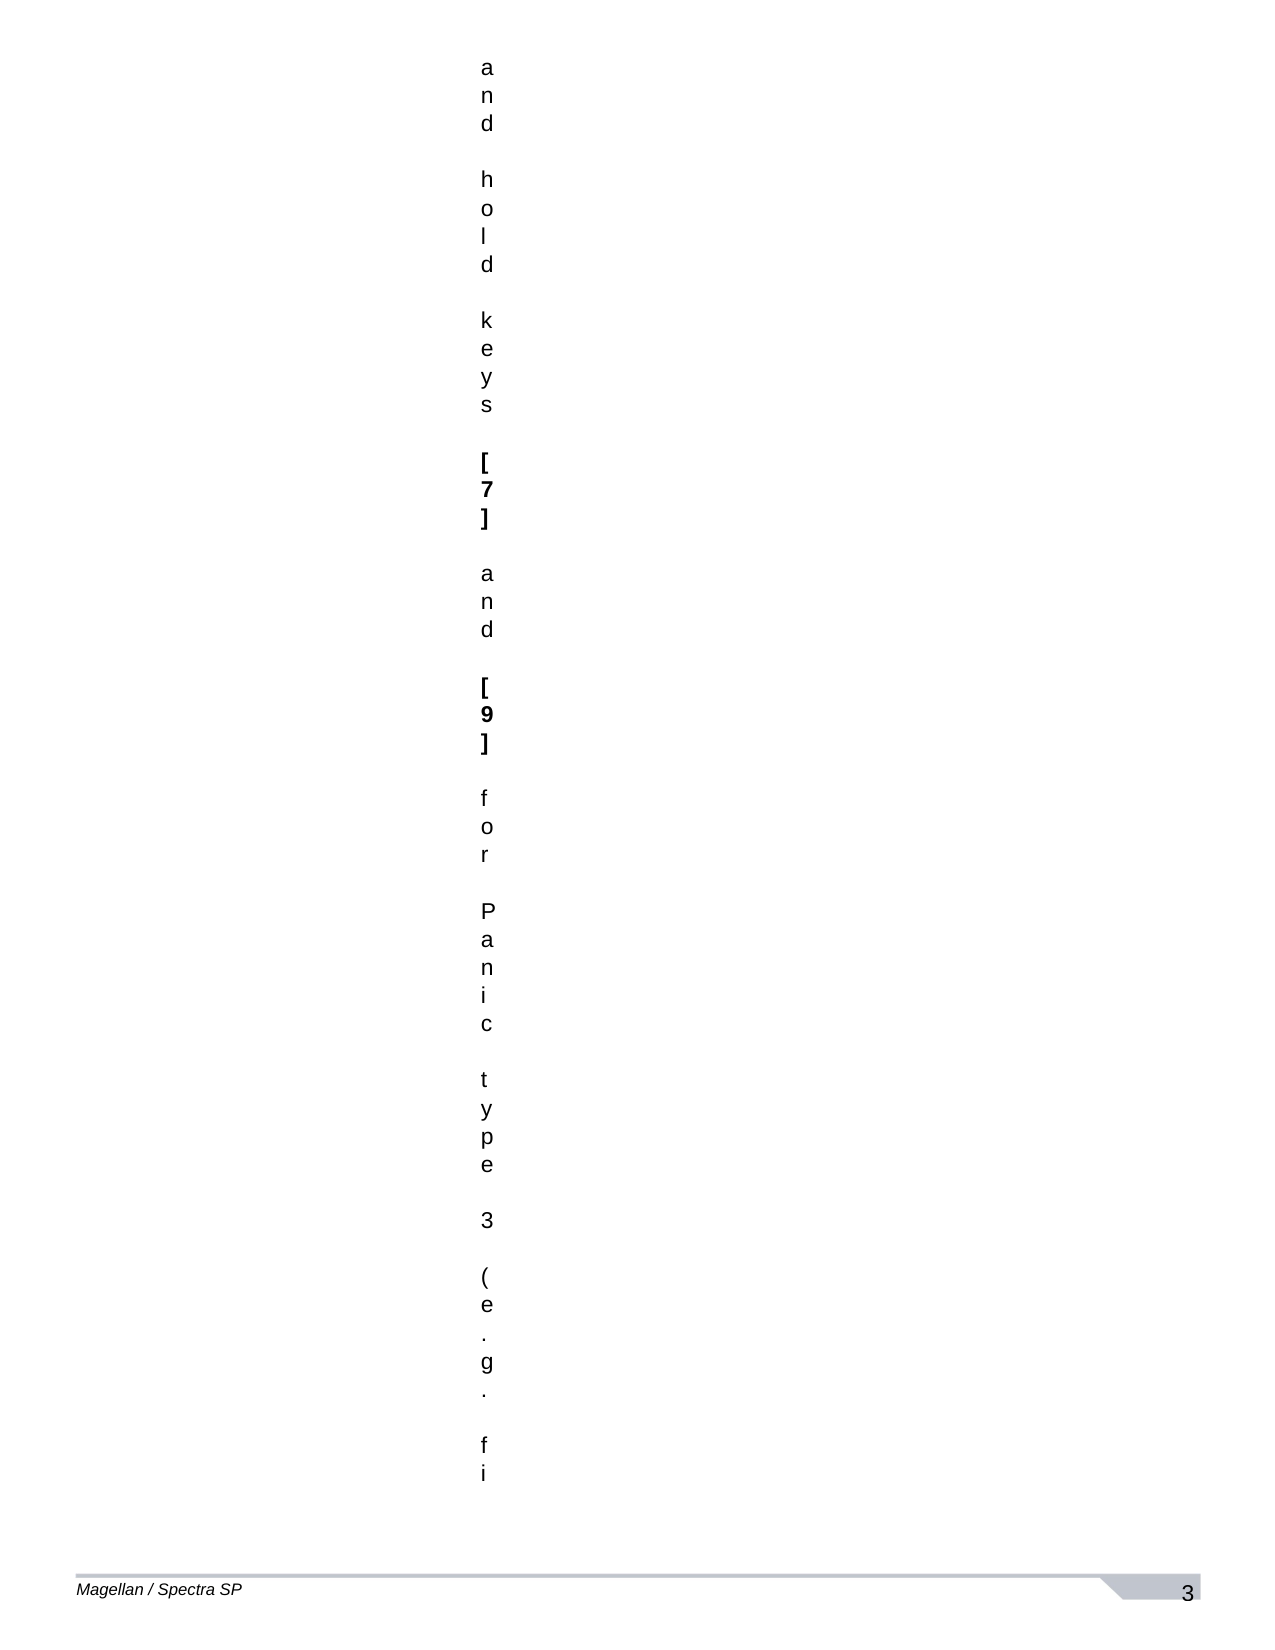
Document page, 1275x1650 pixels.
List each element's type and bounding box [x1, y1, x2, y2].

picture [75, 1573, 1201, 1600]
